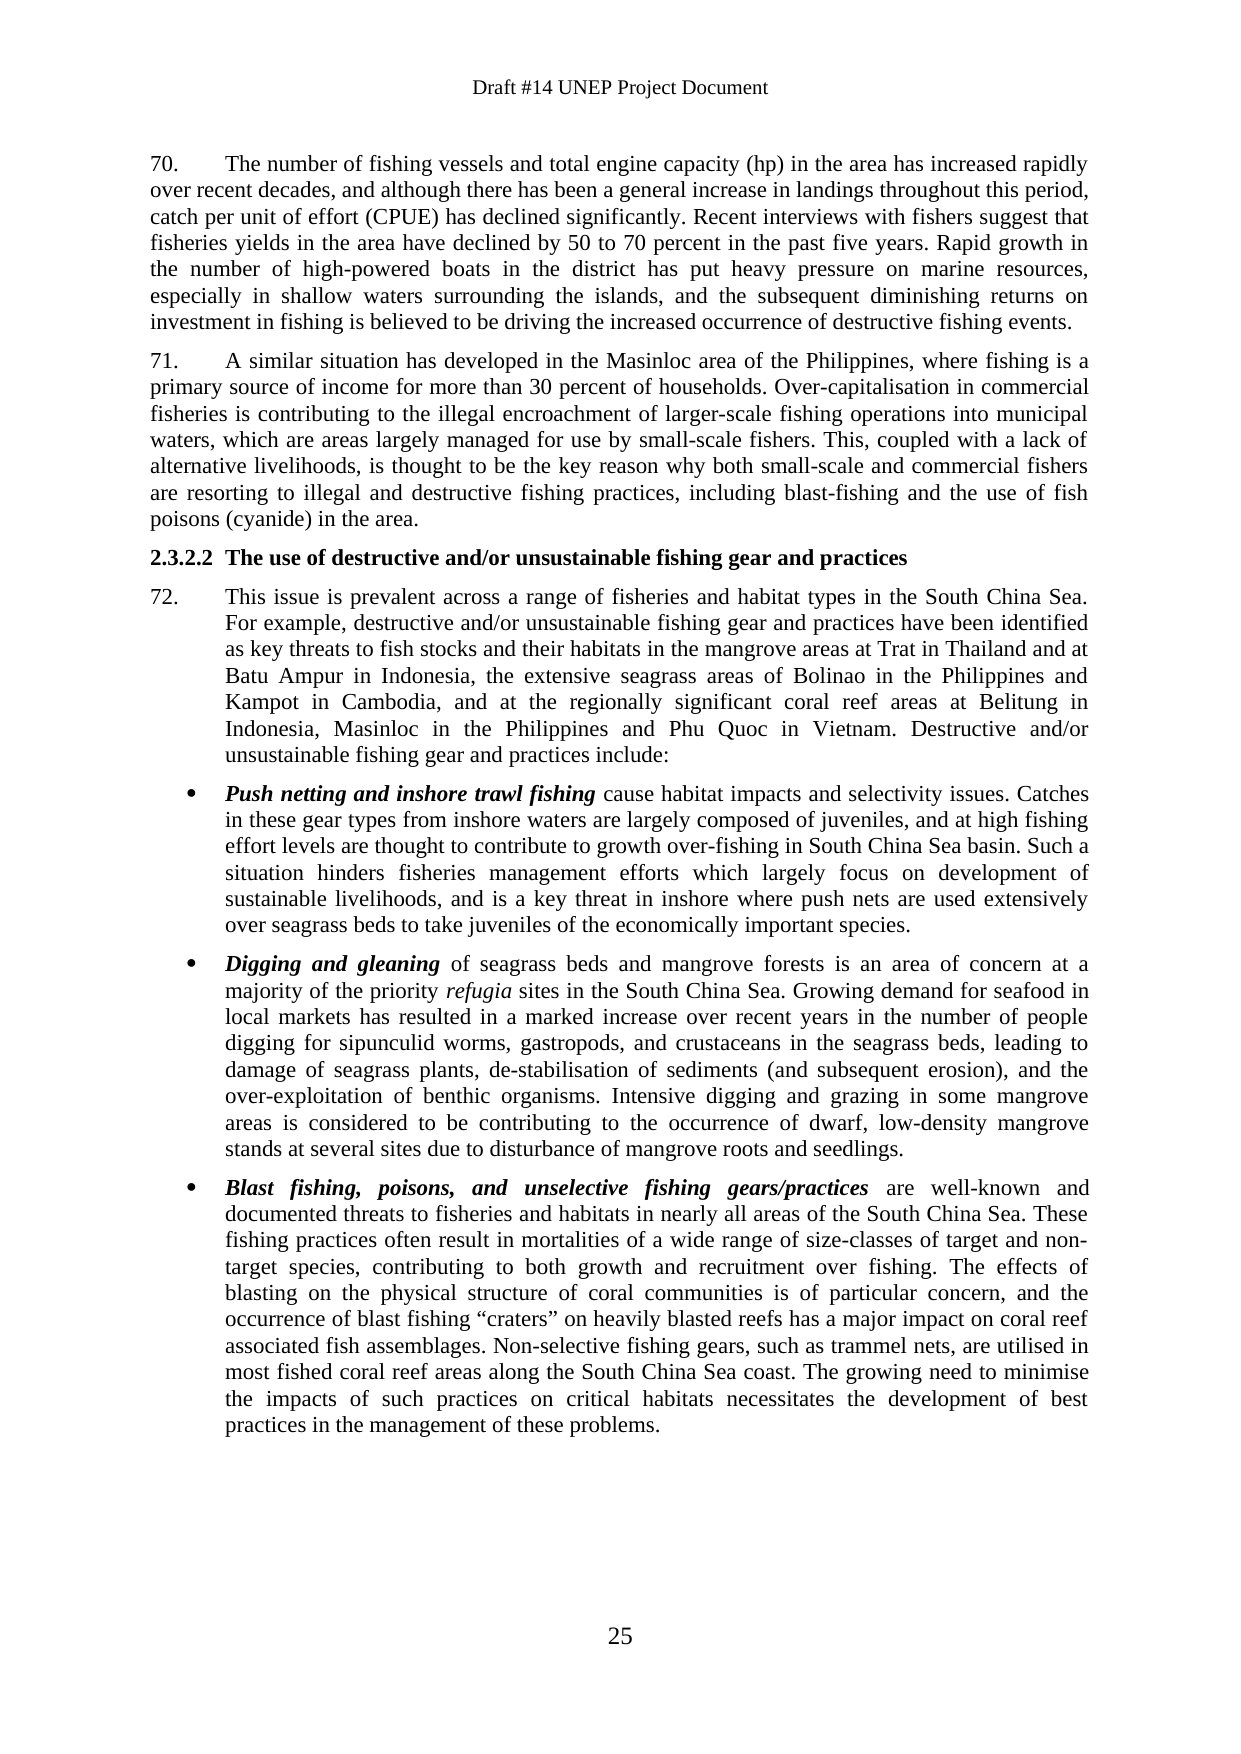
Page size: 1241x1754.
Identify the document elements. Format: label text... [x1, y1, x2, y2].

list A similar situation has developed in the Masinloc area of the Philippines, where fishing is a primary source of income for more than 30 percent of households. Over-capitalisation in commercial fisheries is contributing to the illegal encroachment of larger-scale fishing operations into municipal waters, which are areas largely managed for use by small-scale fishers. This, coupled with a lack of alternative livelihoods, is thought to be the key reason why both small-scale and commercial fishers are resorting to illegal and destructive fishing practices, including blast-fishing and the use of fish poisons (cyanide) in the area. [150, 347, 1090, 531]
text 2.3.2.2 The use of destructive and/or unsustainable fishing gear and practices [150, 544, 1090, 570]
list Push netting and inshore trawl fishing cause habitat impacts and selectivity issues. Catches in these gear types from inshore waters are largely composed of juveniles, and at high fishing effort levels are thought to contribute to growth over-fishing in South China Sea basin. Such a situation hinders fisheries management efforts which largely focus on development of sustainable livelihoods, and is a key threat in inshore where push nets are used extensively over seagrass beds to take juveniles of the economically important species. [187, 780, 1090, 938]
list This issue is prevalent across a range of fisheries and habitat types in the South China Sea. For example, destructive and/or unsustainable fishing gear and practices have been identified as key threats to fish stocks and their habitats in the mangrove areas at Trat in Thailand and at Batu Ampur in Indonesia, the extensive seagrass areas of Bolinao in the Philippines and Kampot in Cambodia, and at the regionally significant coral reef areas at Belitung in Indonesia, Masinloc in the Philippines and Phu Quoc in Vietnam. Destructive and/or unsustainable fishing gear and practices include: [150, 583, 1090, 767]
list The number of fishing vessels and total engine capacity (hp) in the area has increased rapidly over recent decades, and although there has been a general increase in landings throughout this period, catch per unit of effort (CPUE) has declined significantly. Recent interviews with fishers suggest that fisheries yields in the area have declined by 50 to 70 percent in the past five years. Rapid growth in the number of high-powered boats in the district has put heavy pressure on marine resources, especially in shallow waters surrounding the islands, and the subsequent diminishing returns on investment in fishing is believed to be driving the increased occurrence of destructive fishing events. [150, 150, 1090, 334]
list Blast fishing, poisons, and unselective fishing gears/practices are well-known and documented threats to fisheries and habitats in nearly all areas of the South China Sea. These fishing practices often result in mortalities of a wide range of size-classes of target and non-target species, contributing to both growth and recruitment over fishing. The effects of blasting on the physical structure of coral communities is of particular concern, and the occurrence of blast fishing “craters” on heavily blasted reefs has a major impact on coral reef associated fish assemblages. Non-selective fishing gears, such as trammel nets, are utilised in most fished coral reef areas along the South China Sea coast. The growing need to minimise the impacts of such practices on critical habitats necessitates the development of best practices in the management of these problems. [187, 1174, 1090, 1437]
list Digging and gleaning of seagrass beds and mangrove forests is an area of concern at a majority of the priority refugia sites in the South China Sea. Growing demand for seafood in local markets has resulted in a marked increase over recent years in the number of people digging for sipunculid worms, gastropods, and crustaceans in the seagrass beds, leading to damage of seagrass plants, de-stabilisation of sediments (and subsequent erosion), and the over-exploitation of benthic organisms. Intensive digging and grazing in some mangrove areas is considered to be contributing to the occurrence of dwarf, low-density mangrove stands at several sites due to disturbance of mangrove roots and seedlings. [187, 950, 1090, 1161]
